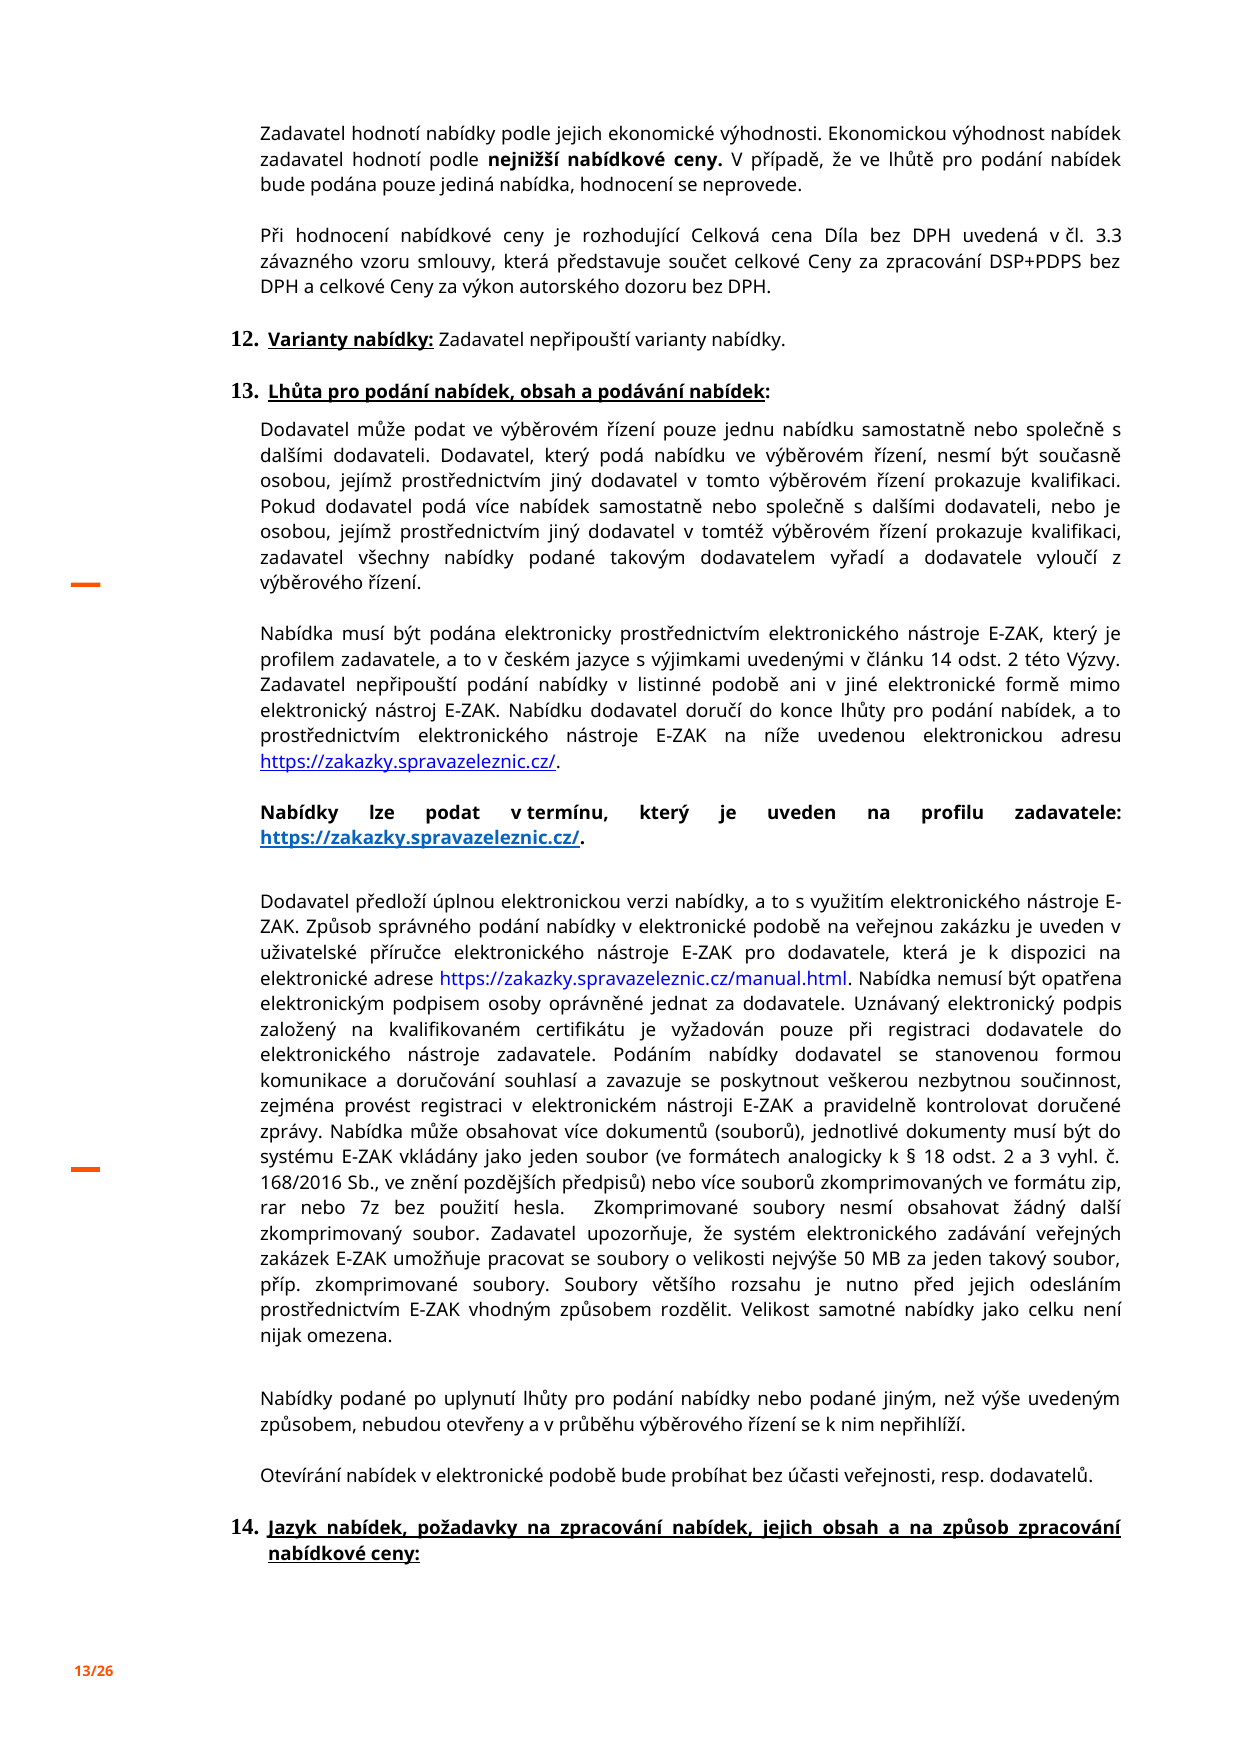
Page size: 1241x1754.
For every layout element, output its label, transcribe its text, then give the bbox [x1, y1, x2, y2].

text Nabídky lze podat v termínu, který je uveden na profilu zadavatele: https://zakazky.spravazeleznic.cz/. [260, 799, 1122, 850]
list Jazyk nabídek, požadavky na zpracování nabídek, jejich obsah a na způsob zpracování nabídkové ceny: [230, 1513, 1122, 1566]
text Dodavatel předloží úplnou elektronickou verzi nabídky, a to s využitím elektronického nástroje E-ZAK. Způsob správného podání nabídky v elektronické podobě na veřejnou zakázku je uveden v uživatelské příručce elektronického nástroje E-ZAK pro dodavatele, která je k dispozici na elektronické adrese https://zakazky.spravazeleznic.cz/manual.html. Nabídka nemusí být opatřena elektronickým podpisem osoby oprávněné jednat za dodavatele. Uznávaný elektronický podpis založený na kvalifikovaném certifikátu je vyžadován pouze při registraci dodavatele do elektronického nástroje zadavatele. Podáním nabídky dodavatel se stanovenou formou komunikace a doručování souhlasí a zavazuje se poskytnout veškerou nezbytnou součinnost, zejména provést registraci v elektronickém nástroji E-ZAK a pravidelně kontrolovat doručené zprávy. Nabídka může obsahovat více dokumentů (souborů), jednotlivé dokumenty musí být do systému E-ZAK vkládány jako jeden soubor (ve formátech analogicky k § 18 odst. 2 a 3 vyhl. č. 168/2016 Sb., ve znění pozdějších předpisů) nebo více souborů zkomprimovaných ve formátu zip, rar nebo 7z bez použití hesla. Zkomprimované soubory nesmí obsahovat žádný další zkomprimovaný soubor. Zadavatel upozorňuje, že systém elektronického zadávání veřejných zakázek E-ZAK umožňuje pracovat se soubory o velikosti nejvýše 50 MB za jeden takový soubor, příp. zkomprimované soubory. Soubory většího rozsahu je nutno před jejich odesláním prostřednictvím E-ZAK vhodným způsobem rozdělit. Velikost samotné nabídky jako celku není nijak omezena. [260, 888, 1122, 1348]
text Nabídka musí být podána elektronicky prostřednictvím elektronického nástroje E-ZAK, který je profilem zadavatele, a to v českém jazyce s výjimkami uvedenými v článku 14 odst. 2 této Výzvy. Zadavatel nepřipouští podání nabídky v listinné podobě ani v jiné elektronické formě mimo elektronický nástroj E-ZAK. Nabídku dodavatel doručí do konce lhůty pro podání nabídek, a to prostřednictvím elektronického nástroje E-ZAK na níže uvedenou elektronickou adresu https://zakazky.spravazeleznic.cz/. [260, 621, 1122, 774]
text Zadavatel hodnotí nabídky podle jejich ekonomické výhodnosti. Ekonomickou výhodnost nabídek zadavatel hodnotí podle nejnižší nabídkové ceny. V případě, že ve lhůtě pro podání nabídek bude podána pouze jediná nabídka, hodnocení se neprovede. [260, 121, 1122, 197]
text Nabídky podané po uplynutí lhůty pro podání nabídky nebo podané jiným, než výše uvedeným způsobem, nebudou otevřeny a v průběhu výběrového řízení se k nim nepřihlíží. [260, 1386, 1122, 1437]
text Otevírání nabídek v elektronické podobě bude probíhat bez účasti veřejnosti, resp. dodavatelů. [260, 1462, 1122, 1488]
list Varianty nabídky: Zadavatel nepřipouští varianty nabídky. [230, 325, 1122, 352]
list Lhůta pro podání nabídek, obsah a podávání nabídek: [230, 377, 1122, 404]
text Při hodnocení nabídkové ceny je rozhodující Celková cena Díla bez DPH uvedená v čl. 3.3 závazného vzoru smlouvy, která představuje součet celkové Ceny za zpracování DSP+PDPS bez DPH a celkové Ceny za výkon autorského dozoru bez DPH. [260, 223, 1122, 299]
text Dodavatel může podat ve výběrovém řízení pouze jednu nabídku samostatně nebo společně s dalšími dodavateli. Dodavatel, který podá nabídku ve výběrovém řízení, nesmí být současně osobou, jejímž prostřednictvím jiný dodavatel v tomto výběrovém řízení prokazuje kvalifikaci. Pokud dodavatel podá více nabídek samostatně nebo společně s dalšími dodavateli, nebo je osobou, jejímž prostřednictvím jiný dodavatel v tomtéž výběrovém řízení prokazuje kvalifikaci, zadavatel všechny nabídky podané takovým dodavatelem vyřadí a dodavatele vyloučí z výběrového řízení. [260, 416, 1122, 595]
